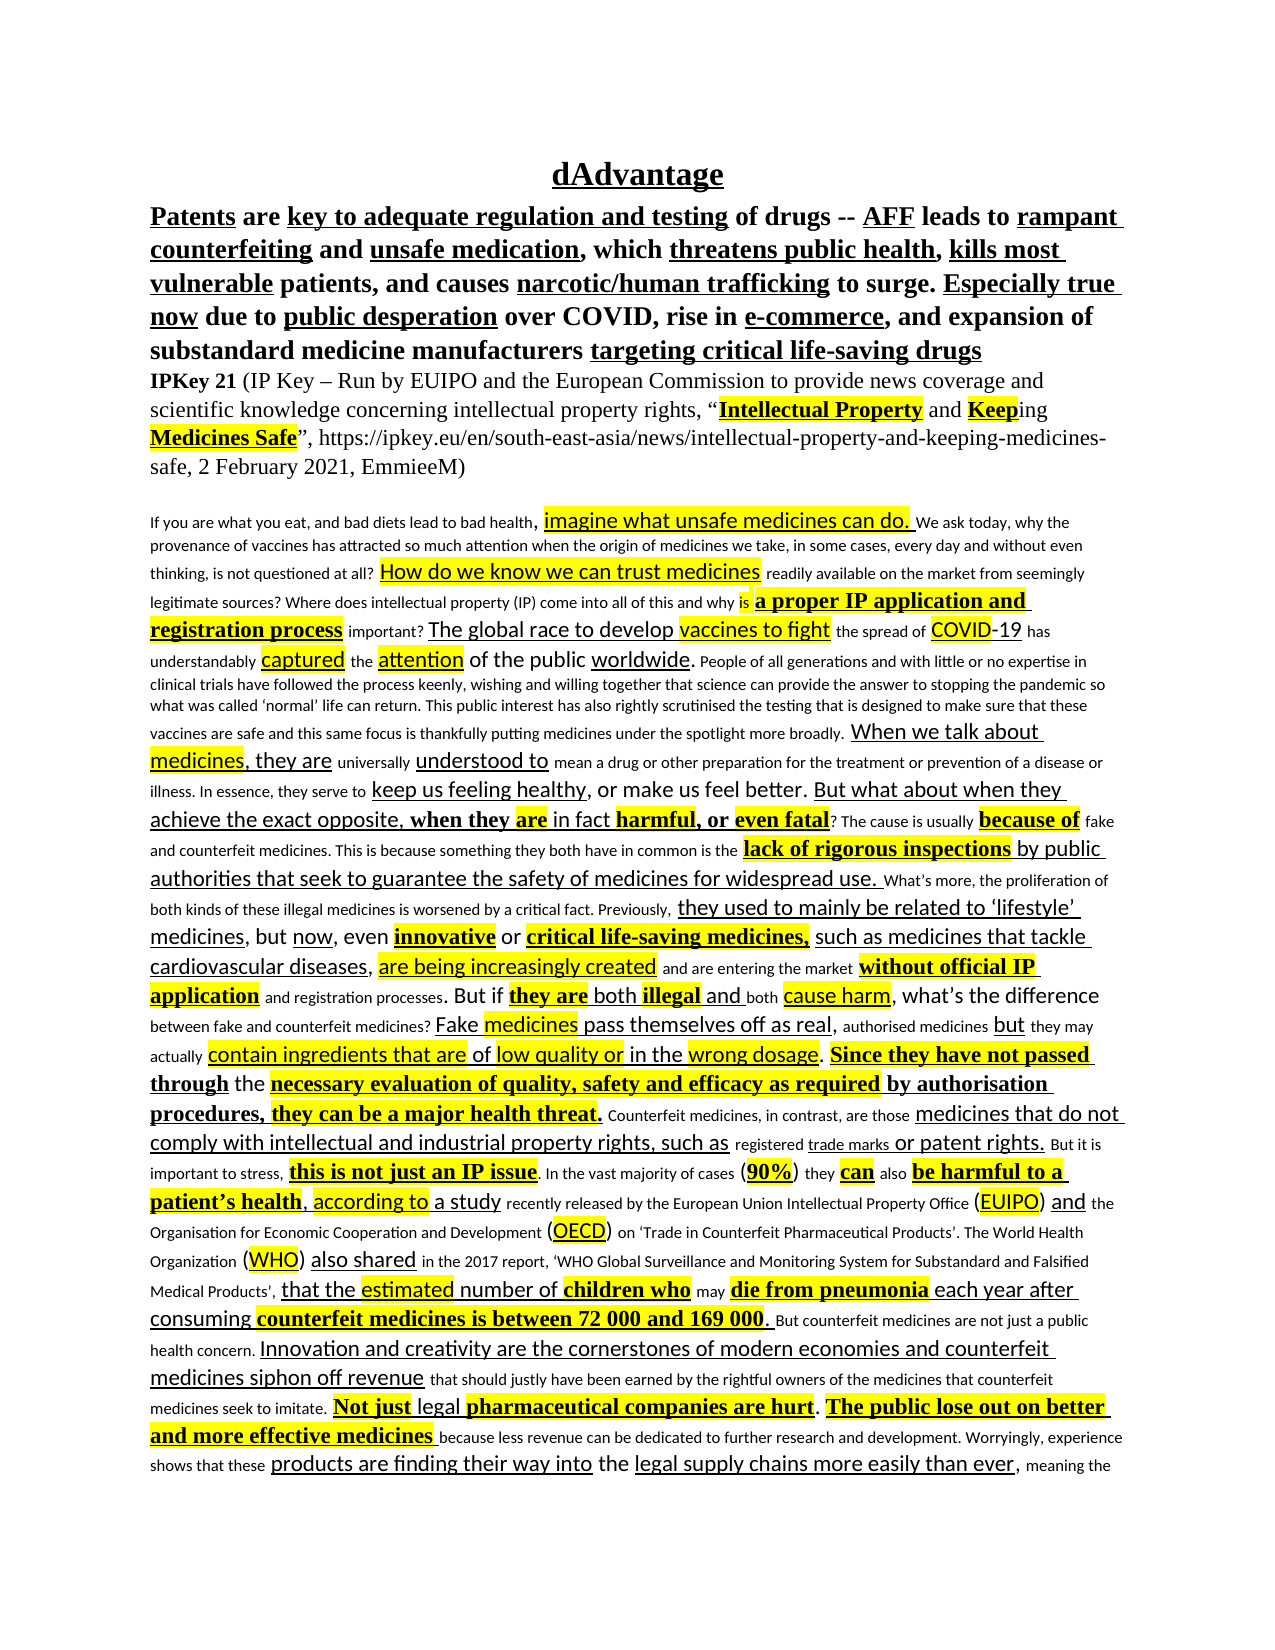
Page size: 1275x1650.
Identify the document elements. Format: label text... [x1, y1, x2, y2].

text IPKey 21 (IP Key – Run by EUIPO and the European Commission to provide news coverage and scientific knowledge concerning intellectual property rights, “Intellectual Property and Keeping Medicines Safe”, https://ipkey.eu/en/south-east-asia/news/intellectual-property-and-keeping-medicines-safe, 2 February 2021, EmmieeM) [150, 367, 1125, 479]
subtitle Patents are key to adequate regulation and testing of drugs -- AFF leads to rampant counterfeiting and unsafe medication, which threatens public health, kills most vulnerable patients, and causes narcotic/human trafficking to surge. Especially true now due to public desperation over COVID, rise in e-commerce, and expansion of substandard medicine manufacturers targeting critical life-saving drugs [150, 200, 1125, 365]
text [150, 506, 1125, 1477]
subtitle dAdvantage [150, 154, 1125, 192]
